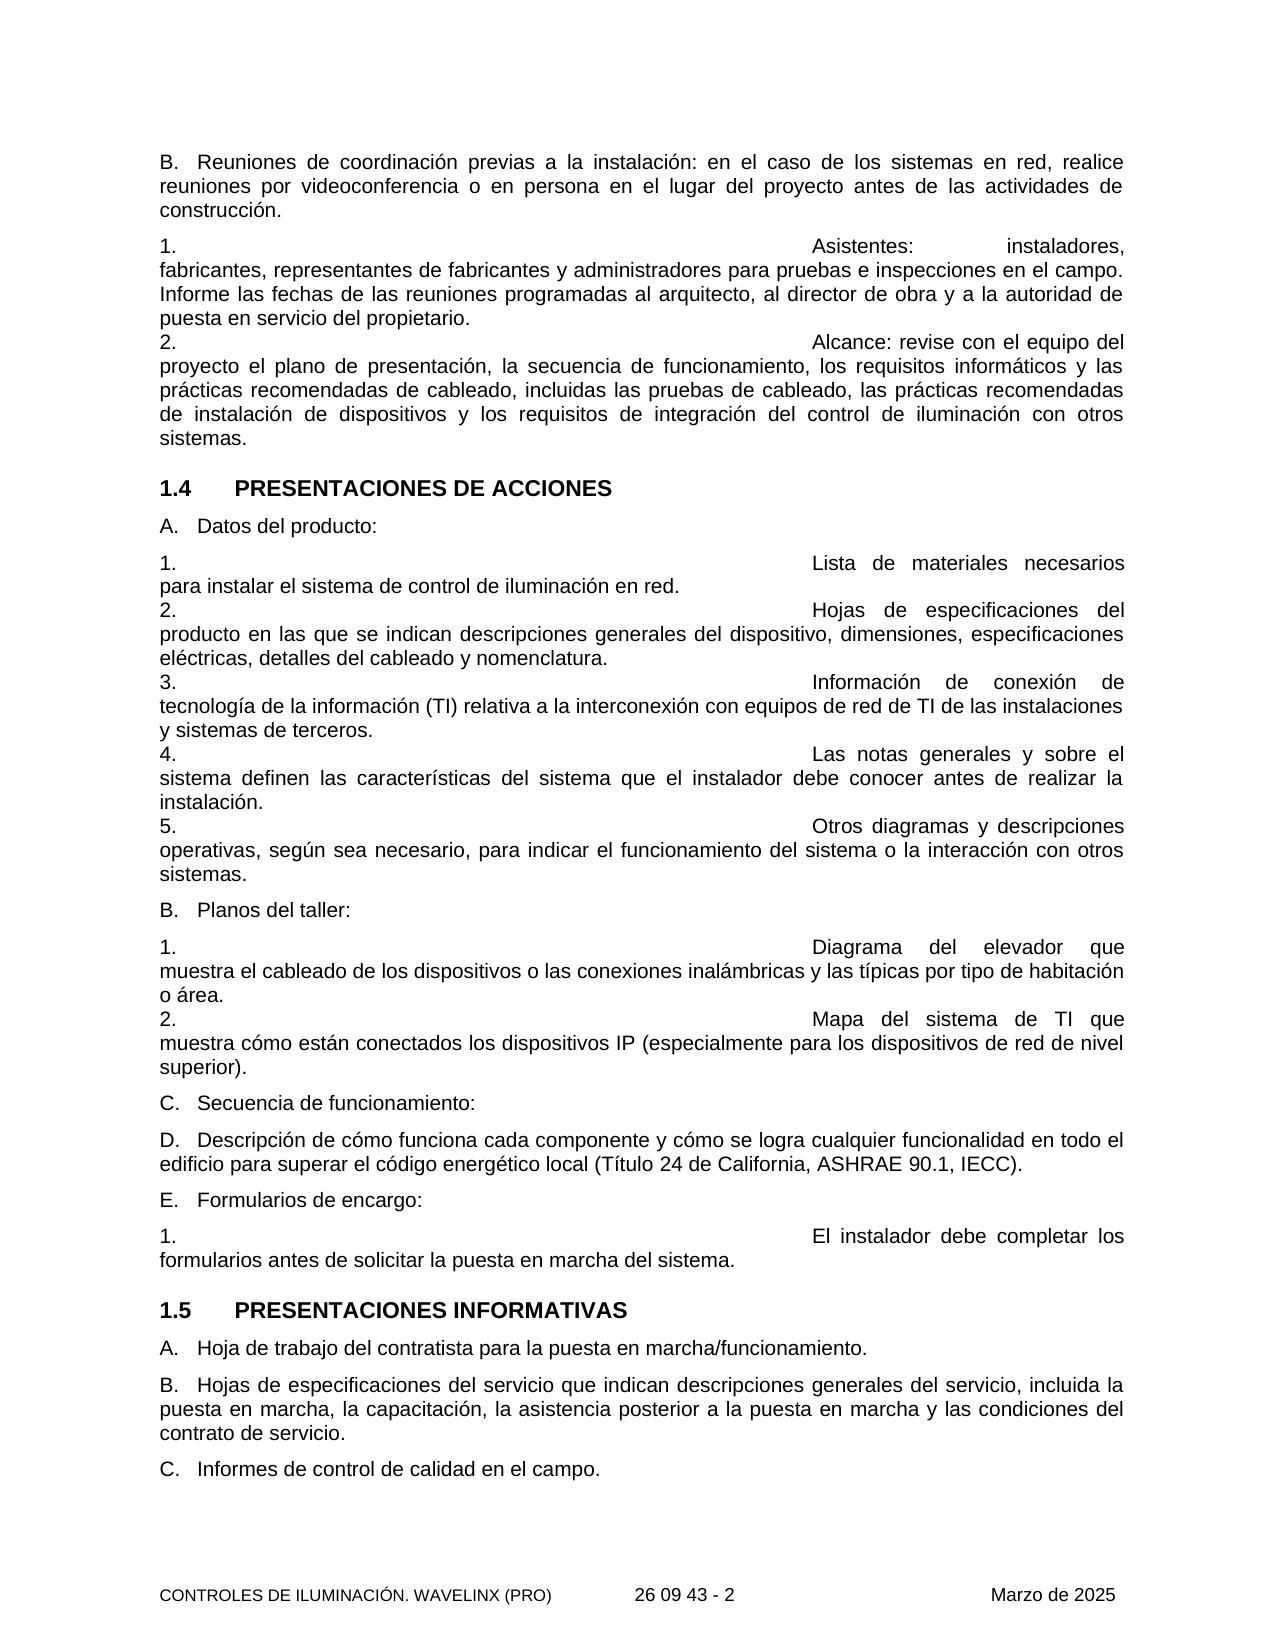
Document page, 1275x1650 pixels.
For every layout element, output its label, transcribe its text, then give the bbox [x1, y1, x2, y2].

list Lista de materiales necesarios para instalar el sistema de control de iluminación en red. [159, 550, 1125, 598]
subtitle PRESENTACIONES DE ACCIONES [159, 475, 1125, 501]
subtitle PRESENTACIONES INFORMATIVAS [159, 1297, 1125, 1323]
list Planos del taller: [159, 898, 1125, 922]
list Diagrama del elevador que muestra el cableado de los dispositivos o las conexiones inalámbricas y las típicas por tipo de habitación o área. [159, 935, 1125, 1007]
list El instalador debe completar los formularios antes de solicitar la puesta en marcha del sistema. [159, 1224, 1125, 1272]
list Datos del producto: [159, 514, 1125, 538]
list Reuniones de coordinación previas a la instalación: en el caso de los sistemas en red, realice reuniones por videoconferencia o en persona en el lugar del proyecto antes de las actividades de construcción. [159, 150, 1125, 222]
list Asistentes: instaladores, fabricantes, representantes de fabricantes y administradores para pruebas e inspecciones en el campo. Informe las fechas de las reuniones programadas al arquitecto, al director de obra y a la autoridad de puesta en servicio del propietario. [159, 234, 1125, 330]
list Hojas de especificaciones del servicio que indican descripciones generales del servicio, incluida la puesta en marcha, la capacitación, la asistencia posterior a la puesta en marcha y las condiciones del contrato de servicio. [159, 1372, 1125, 1444]
list Información de conexión de tecnología de la información (TI) relativa a la interconexión con equipos de red de TI de las instalaciones y sistemas de terceros. [159, 670, 1125, 742]
list Descripción de cómo funciona cada componente y cómo se logra cualquier funcionalidad en todo el edificio para superar el código energético local (Título 24 de California, ASHRAE 90.1, IECC). [159, 1127, 1125, 1175]
list Informes de control de calidad en el campo. [159, 1457, 1125, 1481]
list Secuencia de funcionamiento: [159, 1091, 1125, 1115]
list Hojas de especificaciones del producto en las que se indican descripciones generales del dispositivo, dimensiones, especificaciones eléctricas, detalles del cableado y nomenclatura. [159, 598, 1125, 670]
list Alcance: revise con el equipo del proyecto el plano de presentación, la secuencia de funcionamiento, los requisitos informáticos y las prácticas recomendadas de cableado, incluidas las pruebas de cableado, las prácticas recomendadas de instalación de dispositivos y los requisitos de integración del control de iluminación con otros sistemas. [159, 330, 1125, 450]
list Otros diagramas y descripciones operativas, según sea necesario, para indicar el funcionamiento del sistema o la interacción con otros sistemas. [159, 814, 1125, 886]
list Las notas generales y sobre el sistema definen las características del sistema que el instalador debe conocer antes de realizar la instalación. [159, 742, 1125, 814]
list Formularios de encargo: [159, 1188, 1125, 1212]
list Hoja de trabajo del contratista para la puesta en marcha/funcionamiento. [159, 1336, 1125, 1360]
list Mapa del sistema de TI que muestra cómo están conectados los dispositivos IP (especialmente para los dispositivos de red de nivel superior). [159, 1007, 1125, 1078]
